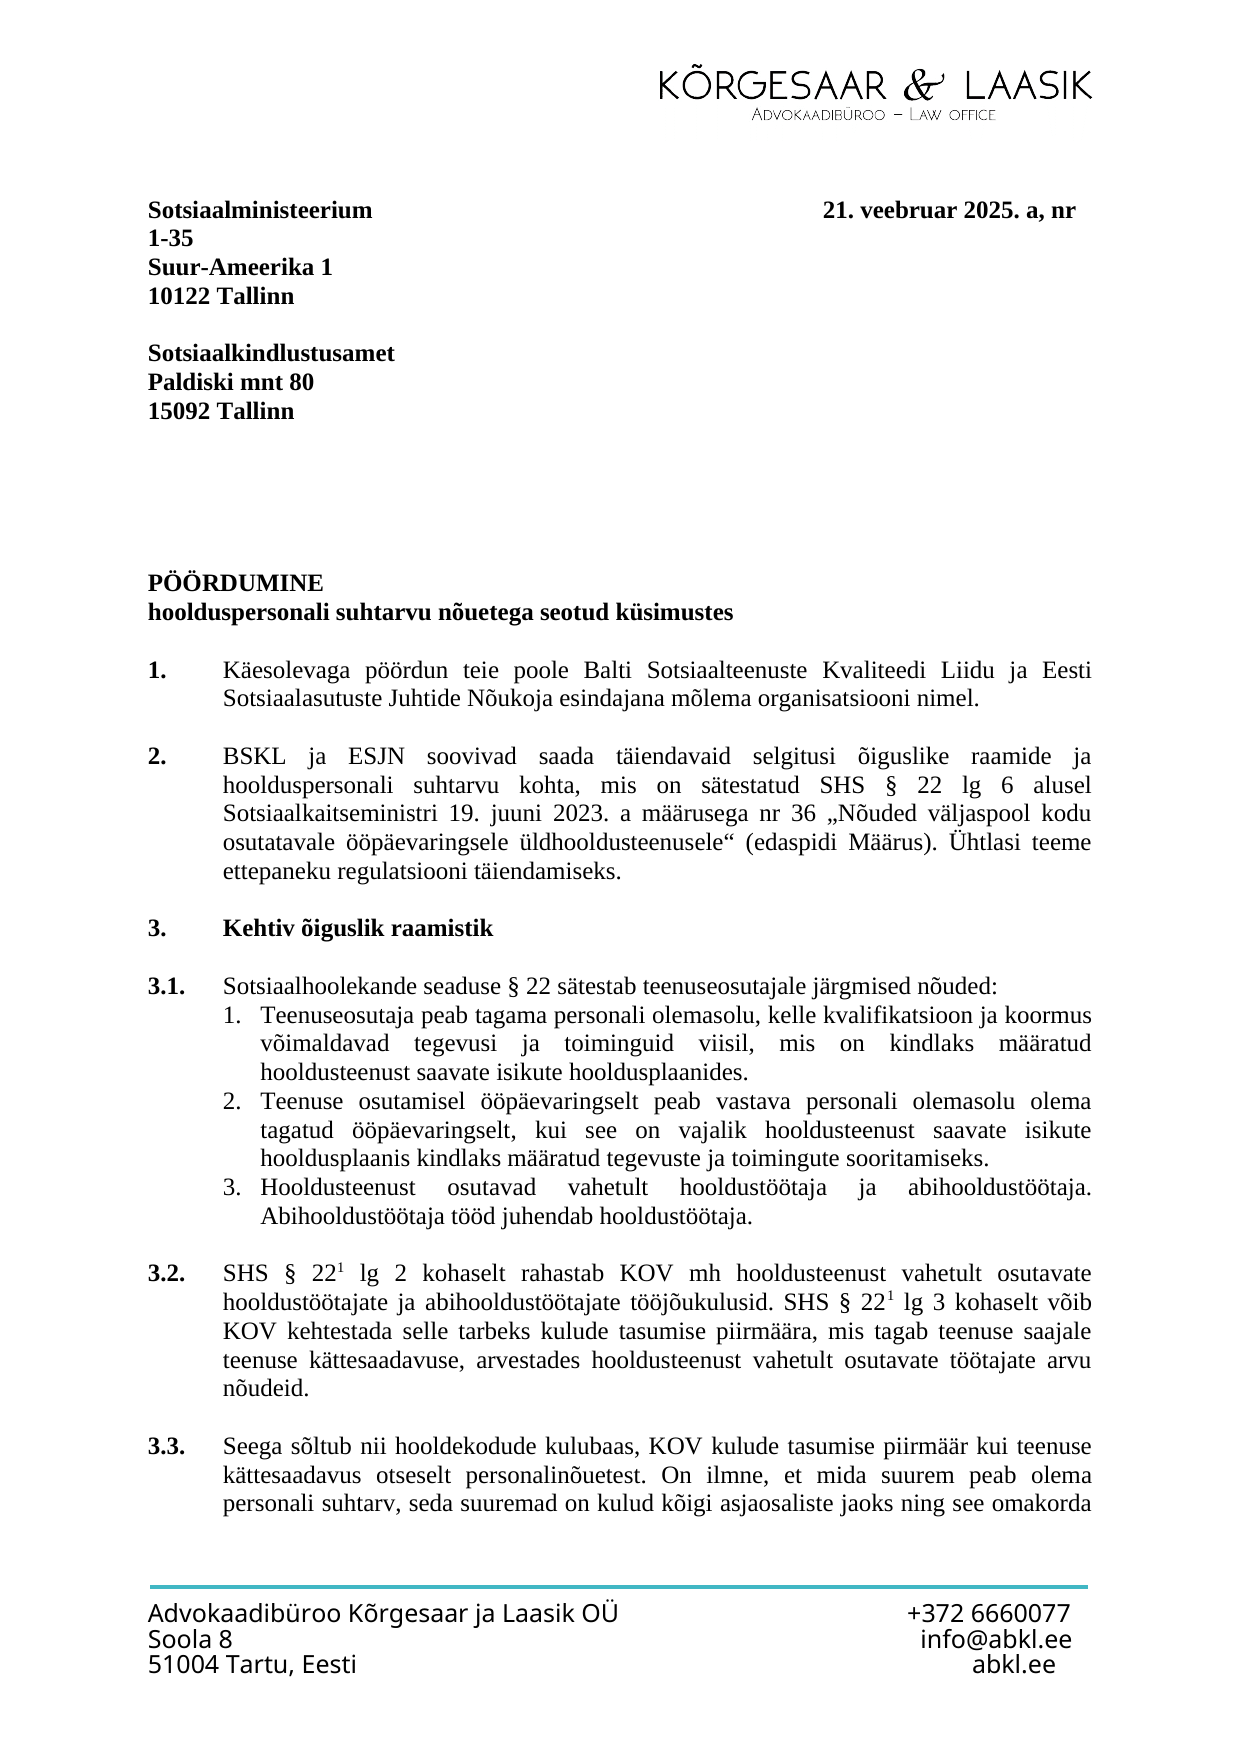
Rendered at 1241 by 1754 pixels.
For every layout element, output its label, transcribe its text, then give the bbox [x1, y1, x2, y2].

list Hooldusteenust osutavad vahetult hooldustöötaja ja abihooldustöötaja. Abihooldustöötaja tööd juhendab hooldustöötaja. [223, 1172, 1092, 1230]
list Käesolevaga pöördun teie poole Balti Sotsiaalteenuste Kvaliteedi Liidu ja Eesti Sotsiaalasutuste Juhtide Nõukoja esindajana mõlema organisatsiooni nimel. [148, 655, 1092, 712]
list SHS § 221 lg 2 kohaselt rahastab KOV mh hooldusteenust vahetult osutavate hooldustöötajate ja abihooldustöötajate tööjõukulusid. SHS § 221 lg 3 kohaselt võib KOV kehtestada selle tarbeks kulude tasumise piirmäära, mis tagab teenuse saajale teenuse kättesaadavuse, arvestades hooldusteenust vahetult osutavate töötajate arvu nõudeid. [148, 1258, 1092, 1402]
text hoolduspersonali suhtarvu nõuetega seotud küsimustes [148, 597, 1092, 626]
text 15092 Tallinn [148, 396, 1092, 425]
text Sotsiaalkindlustusamet [148, 338, 1092, 367]
picture [648, 48, 1107, 141]
list Sotsiaalhoolekande seaduse § 22 sätestab teenuseosutajale järgmised nõuded: [148, 971, 1092, 1000]
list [148, 1431, 1092, 1517]
list Teenuseosutaja peab tagama personali olemasolu, kelle kvalifikatsioon ja koormus võimaldavad tegevusi ja toiminguid viisil, mis on kindlaks määratud hooldusteenust saavate isikute hooldusplaanides. [223, 1000, 1092, 1086]
text PÖÖRDUMINE [148, 568, 1092, 597]
list Teenuse osutamisel ööpäevaringselt peab vastava personali olemasolu olema tagatud ööpäevaringselt, kui see on vajalik hooldusteenust saavate isikute hooldusplaanis kindlaks määratud tegevuste ja toimingute sooritamiseks. [223, 1086, 1092, 1172]
text Paldiski mnt 80 [148, 367, 1092, 396]
text Sotsiaalministeerium 21. veebruar 2025. a, nr 1-35 [148, 195, 1092, 252]
list Kehtiv õiguslik raamistik [148, 913, 1092, 942]
text Suur-Ameerika 1 [148, 252, 1092, 281]
list BSKL ja ESJN soovivad saada täiendavaid selgitusi õiguslike raamide ja hoolduspersonali suhtarvu kohta, mis on sätestatud SHS § 22 lg 6 alusel Sotsiaalkaitseministri 19. juuni 2023. a määrusega nr 36 „Nõuded väljaspool kodu osutatavale ööpäevaringsele üldhooldusteenusele“ (edaspidi Määrus). Ühtlasi teeme ettepaneku regulatsiooni täiendamiseks. [148, 741, 1092, 885]
text 10122 Tallinn [148, 281, 1092, 310]
